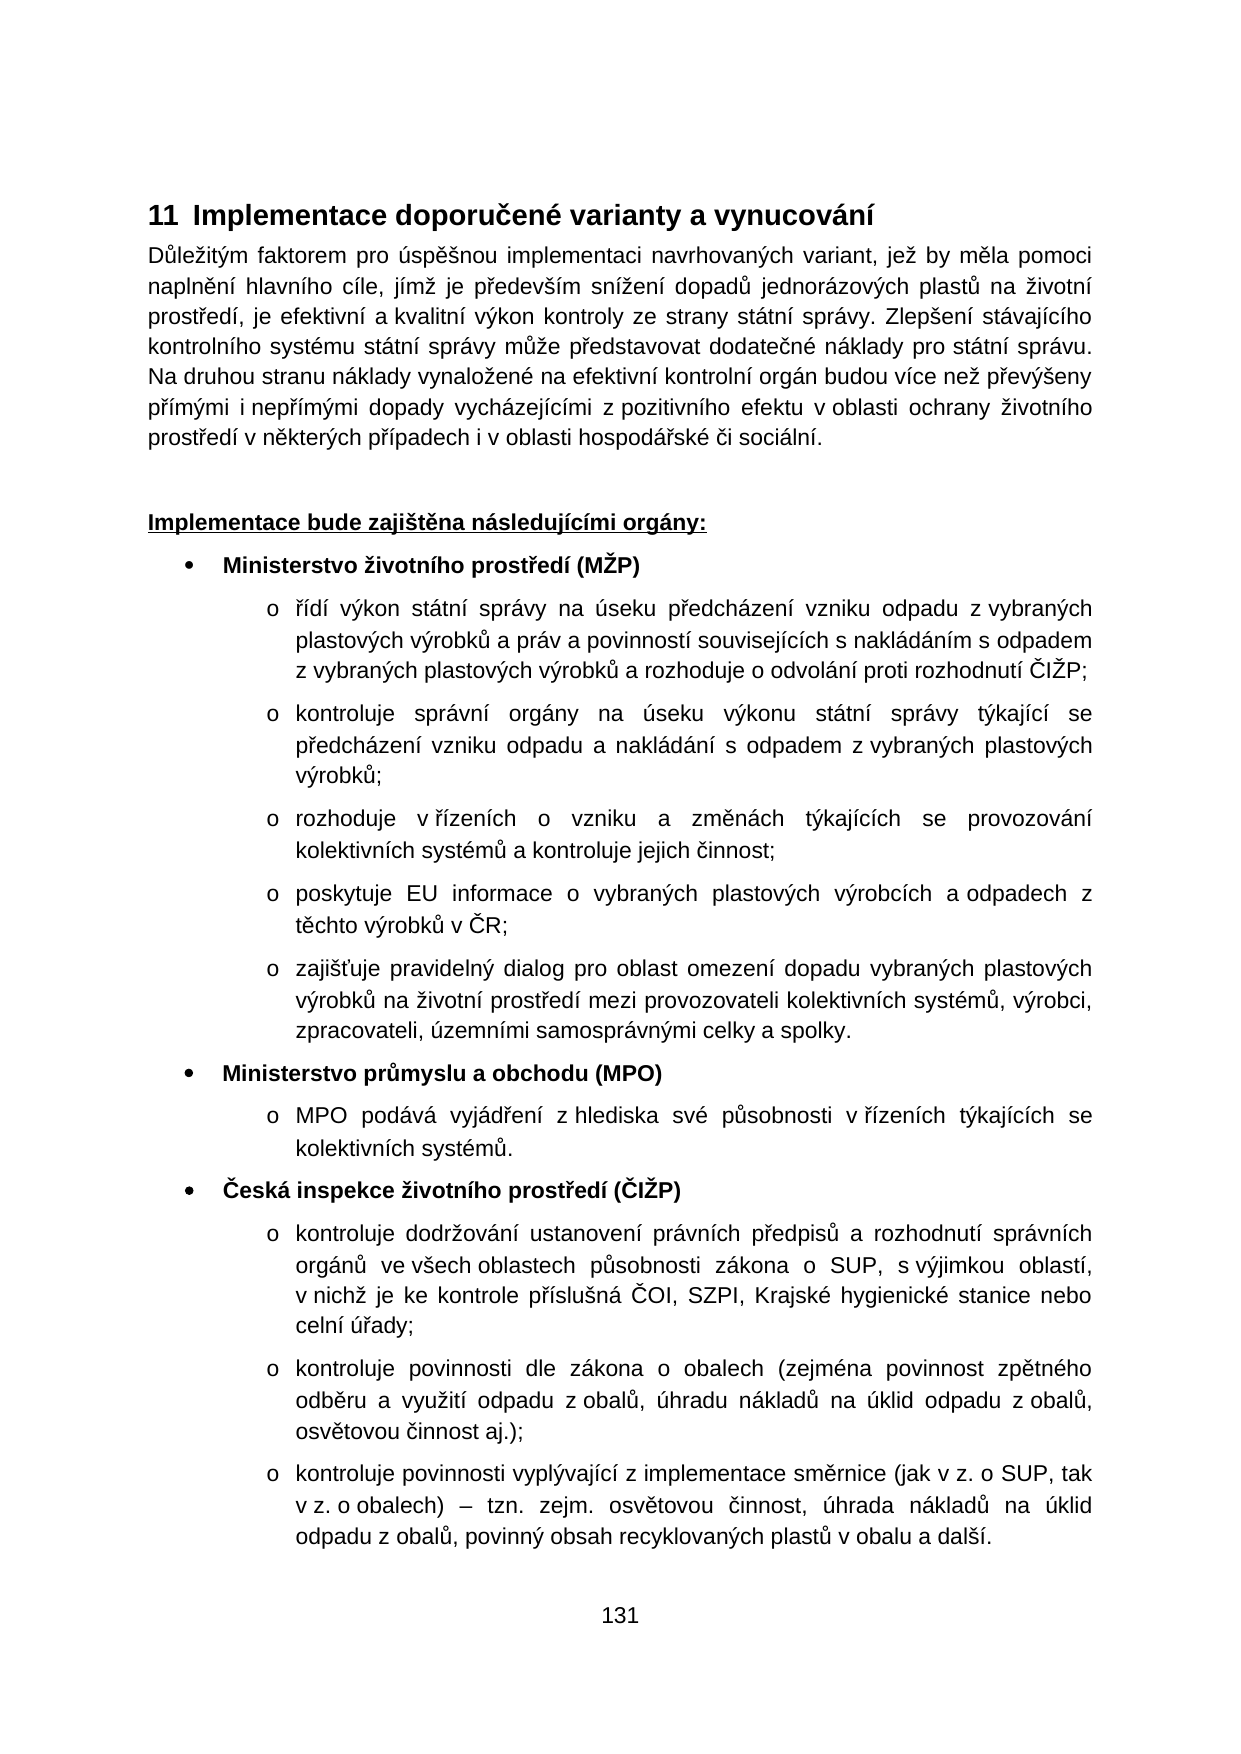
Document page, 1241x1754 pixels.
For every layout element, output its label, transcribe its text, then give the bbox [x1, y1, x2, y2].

list poskytuje EU informace o vybraných plastových výrobcích a odpadech z těchto výrobků v ČR; [266, 879, 1093, 938]
subtitle Implementace doporučené varianty a vynucování [148, 198, 1093, 231]
list řídí výkon státní správy na úseku předcházení vzniku odpadu z vybraných plastových výrobků a práv a povinností souvisejících s nakládáním s odpadem z vybraných plastových výrobků a rozhoduje o odvolání proti rozhodnutí ČIŽP; [266, 594, 1093, 683]
list kontroluje správní orgány na úseku výkonu státní správy týkající se předcházení vzniku odpadu a nakládání s odpadem z vybraných plastových výrobků; [266, 699, 1093, 788]
list rozhoduje v řízeních o vzniku a změnách týkajících se provozování kolektivních systémů a kontroluje jejich činnost; [266, 805, 1093, 863]
list kontroluje povinnosti dle zákona o obalech (zejména povinnost zpětného odběru a využití odpadu z obalů, úhradu nákladů na úklid odpadu z obalů, osvětovou činnost aj.); [266, 1355, 1093, 1444]
text Důležitým faktorem pro úspěšnou implementaci navrhovaných variant, jež by měla pomoci naplnění hlavního cíle, jímž je především snížení dopadů jednorázových plastů na životní prostředí, je efektivní a kvalitní výkon kontroly ze strany státní správy. Zlepšení stávajícího kontrolního systému státní správy může představovat dodatečné náklady pro státní správu. Na druhou stranu náklady vynaložené na efektivní kontrolní orgán budou více než převýšeny přímými i nepřímými dopady vycházejícími z pozitivního efektu v oblasti ochrany životního prostředí v některých případech i v oblasti hospodářské či sociální. [148, 242, 1093, 450]
list MPO podává vyjádření z hlediska své působnosti v řízeních týkajících se kolektivních systémů. [266, 1102, 1093, 1161]
list kontroluje povinnosti vyplývající z implementace směrnice (jak v z. o SUP, tak v z. o obalech) – tzn. zejm. osvětovou činnost, úhrada nákladů na úklid odpadu z obalů, povinný obsah recyklovaných plastů v obalu a další. [266, 1460, 1093, 1549]
list zajišťuje pravidelný dialog pro oblast omezení dopadu vybraných plastových výrobků na životní prostředí mezi provozovateli kolektivních systémů, výrobci, zpracovateli, územními samosprávnými celky a spolky. [266, 954, 1093, 1043]
list kontroluje dodržování ustanovení právních předpisů a rozhodnutí správních orgánů ve všech oblastech působnosti zákona o SUP, s výjimkou oblastí, v nichž je ke kontrole příslušná ČOI, SZPI, Krajské hygienické stanice nebo celní úřady; [266, 1220, 1093, 1339]
list Česká inspekce životního prostředí (ČIŽP) [185, 1177, 1093, 1203]
list Ministerstvo životního prostředí (MŽP) [185, 552, 1093, 578]
list Ministerstvo průmyslu a obchodu (MPO) [185, 1059, 1093, 1086]
text Implementace bude zajištěna následujícími orgány: [148, 509, 1093, 535]
